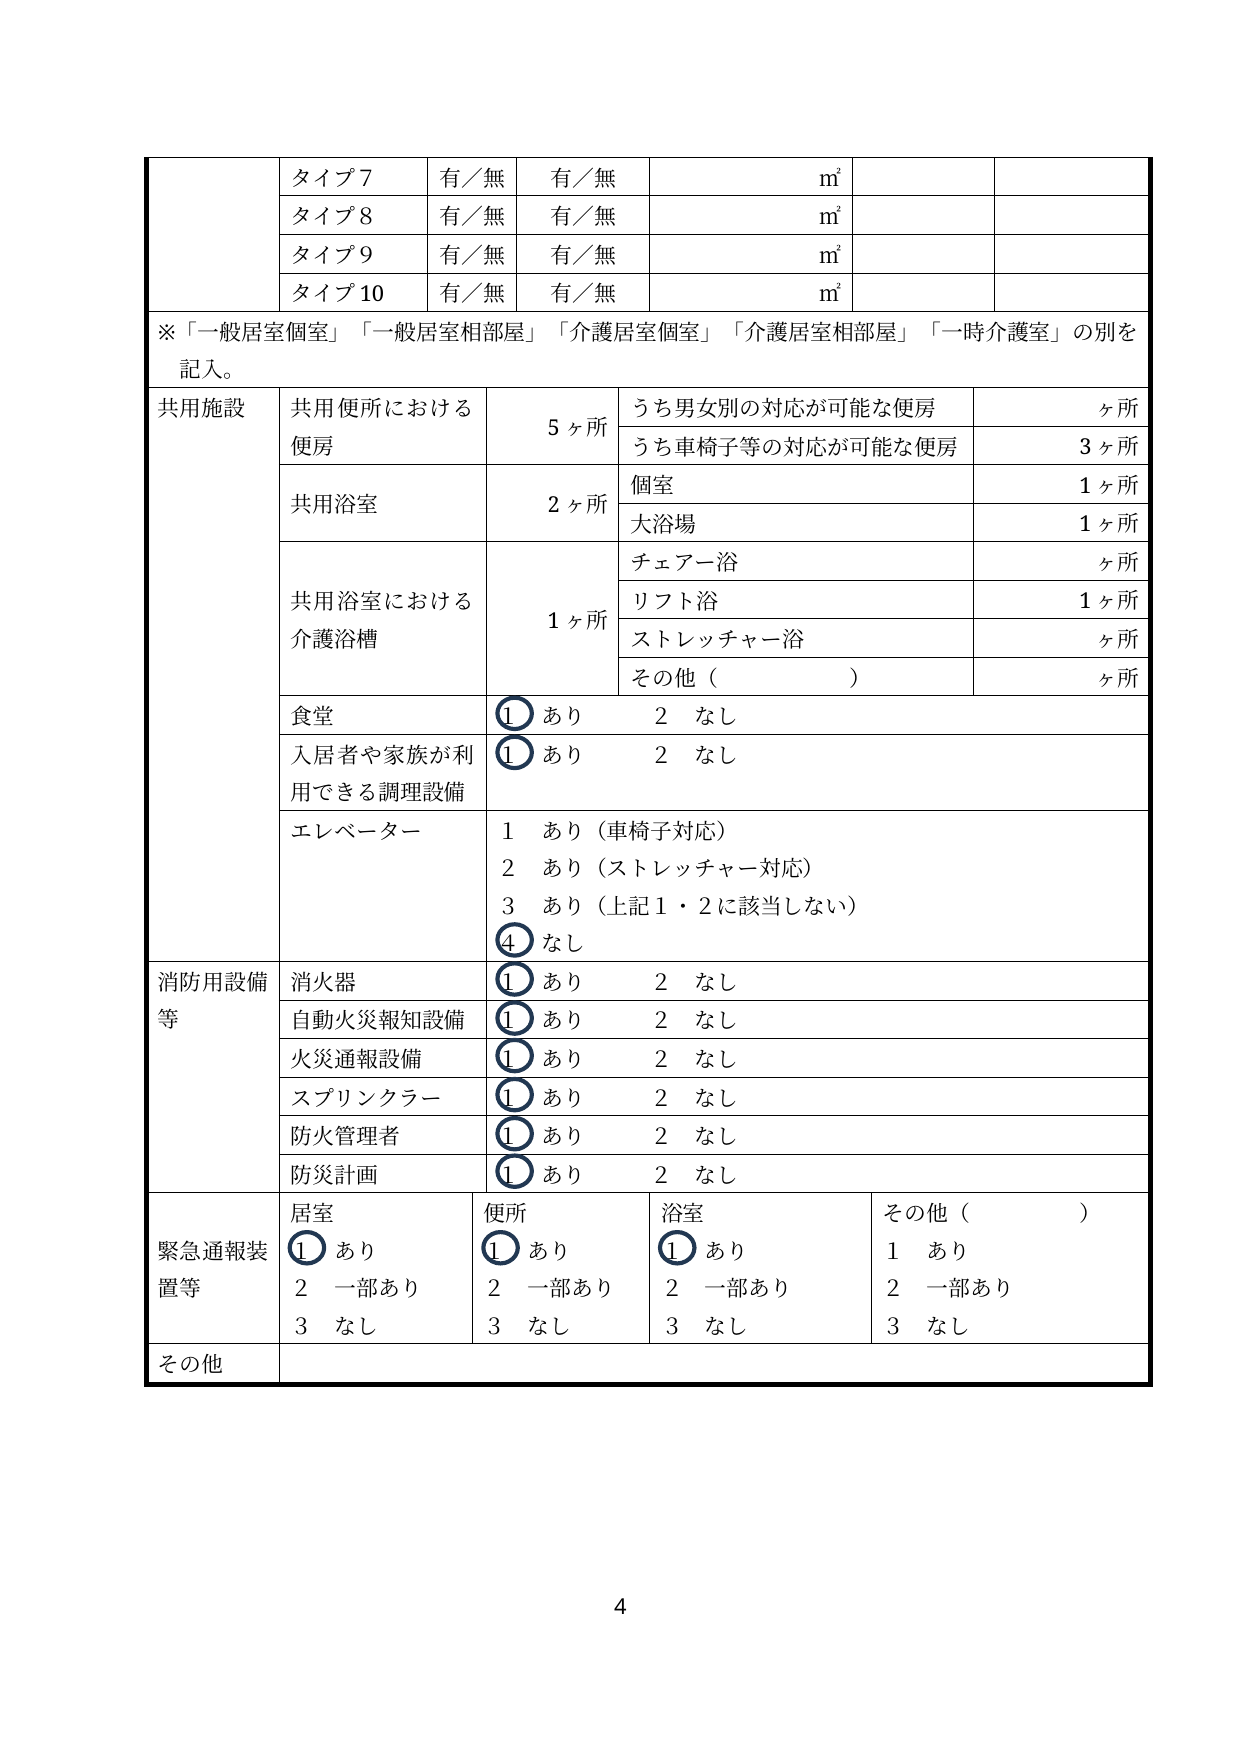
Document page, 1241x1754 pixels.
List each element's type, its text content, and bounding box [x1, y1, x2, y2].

table_cell 個室 [619, 465, 973, 503]
table_cell 5ヶ所 [487, 388, 618, 464]
table_cell チェアー浴 [619, 542, 973, 580]
table_cell １ あり ２ なし [487, 1116, 1148, 1154]
table_cell [853, 235, 994, 272]
table_cell ストレッチャー浴 [619, 619, 973, 657]
table_cell タイプ９ [280, 235, 427, 272]
table_cell 1ヶ所 [974, 504, 1148, 541]
table_cell その他（ ） [619, 658, 973, 695]
table_cell リフト浴 [619, 581, 973, 618]
table_cell [853, 158, 994, 195]
table_cell ヶ所 [974, 542, 1148, 580]
table_cell ㎡ [650, 196, 852, 234]
table_cell ㎡ [650, 158, 852, 195]
table_cell 食堂 [280, 696, 486, 734]
table_cell 有／無 [428, 235, 516, 272]
table_cell 自動火災報知設備 [280, 1001, 486, 1038]
table_cell 火災通報設備 [280, 1039, 486, 1077]
table_cell エレベーター [280, 811, 486, 961]
table_cell [995, 196, 1148, 234]
table_cell [995, 274, 1148, 311]
table_cell うち車椅子等の対応が可能な便房 [619, 427, 973, 464]
table_cell タイプ10 [280, 274, 427, 311]
table_cell 浴室 １ あり ２ 一部あり ３ なし [650, 1193, 871, 1343]
table_cell 有／無 [428, 158, 516, 195]
table_cell １ あり（車椅子対応） ２ あり（ストレッチャー対応） ３ あり（上記１・２に該当しない） ４ なし [487, 811, 1148, 961]
table_cell その他 [149, 1344, 279, 1382]
table_cell 大浴場 [619, 504, 973, 541]
table_cell [853, 196, 994, 234]
table_cell 有／無 [428, 196, 516, 234]
table_cell [995, 158, 1148, 195]
table_cell 防火管理者 [280, 1116, 486, 1154]
table_cell その他（ ） １ あり ２ 一部あり ３ なし [872, 1193, 1148, 1343]
table_cell 有／無 [517, 235, 649, 272]
table_cell 有／無 [428, 274, 516, 311]
table_cell １ あり ２ なし [487, 1155, 1148, 1192]
table_cell タイプ８ [280, 196, 427, 234]
table_cell 1ヶ所 [974, 581, 1148, 618]
table_cell 緊急通報装置等 [149, 1193, 279, 1343]
table_cell 便所 １ あり ２ 一部あり ３ なし [473, 1193, 649, 1343]
table_cell ※「一般居室個室」「一般居室相部屋」「介護居室個室」「介護居室相部屋」「一時介護室」の別を記入。 [149, 312, 1148, 387]
table_cell タイプ７ [280, 158, 427, 195]
table_cell 1ヶ所 [974, 465, 1148, 503]
table_cell [995, 235, 1148, 272]
table_cell 居室 １ あり ２ 一部あり ３ なし [280, 1193, 472, 1343]
table_cell 有／無 [517, 196, 649, 234]
table_cell 入居者や家族が利用できる調理設備 [280, 735, 486, 810]
table_cell 共用施設 [149, 388, 279, 961]
table_cell 3ヶ所 [974, 427, 1148, 464]
table_cell ㎡ [650, 235, 852, 272]
table_cell うち男女別の対応が可能な便房 [619, 388, 973, 426]
table_cell １ あり ２ なし [487, 696, 1148, 734]
table_cell １ あり ２ なし [487, 1039, 1148, 1077]
table_cell １ あり ２ なし [487, 962, 1148, 999]
table_cell [853, 274, 994, 311]
table_cell １ あり ２ なし [487, 1078, 1148, 1115]
table_cell 共用浴室 [280, 465, 486, 541]
table_cell スプリンクラー [280, 1078, 486, 1115]
table_cell [280, 1344, 1148, 1382]
table_cell ヶ所 [974, 658, 1148, 695]
table_cell 共用便所における便房 [280, 388, 486, 464]
table_cell 共用浴室における介護浴槽 [280, 542, 486, 695]
table_cell １ あり ２ なし [487, 735, 1148, 810]
table_cell １ あり ２ なし [487, 1001, 1148, 1038]
table_cell ㎡ [650, 274, 852, 311]
table_cell ヶ所 [974, 388, 1148, 426]
table_cell 1ヶ所 [487, 542, 618, 695]
table_cell 防災計画 [280, 1155, 486, 1192]
table_cell 消火器 [280, 962, 486, 999]
table_cell 有／無 [517, 274, 649, 311]
table_cell ヶ所 [974, 619, 1148, 657]
table_cell 消防用設備等 [149, 962, 279, 1192]
table_cell 2ヶ所 [487, 465, 618, 541]
table_cell 有／無 [517, 158, 649, 195]
